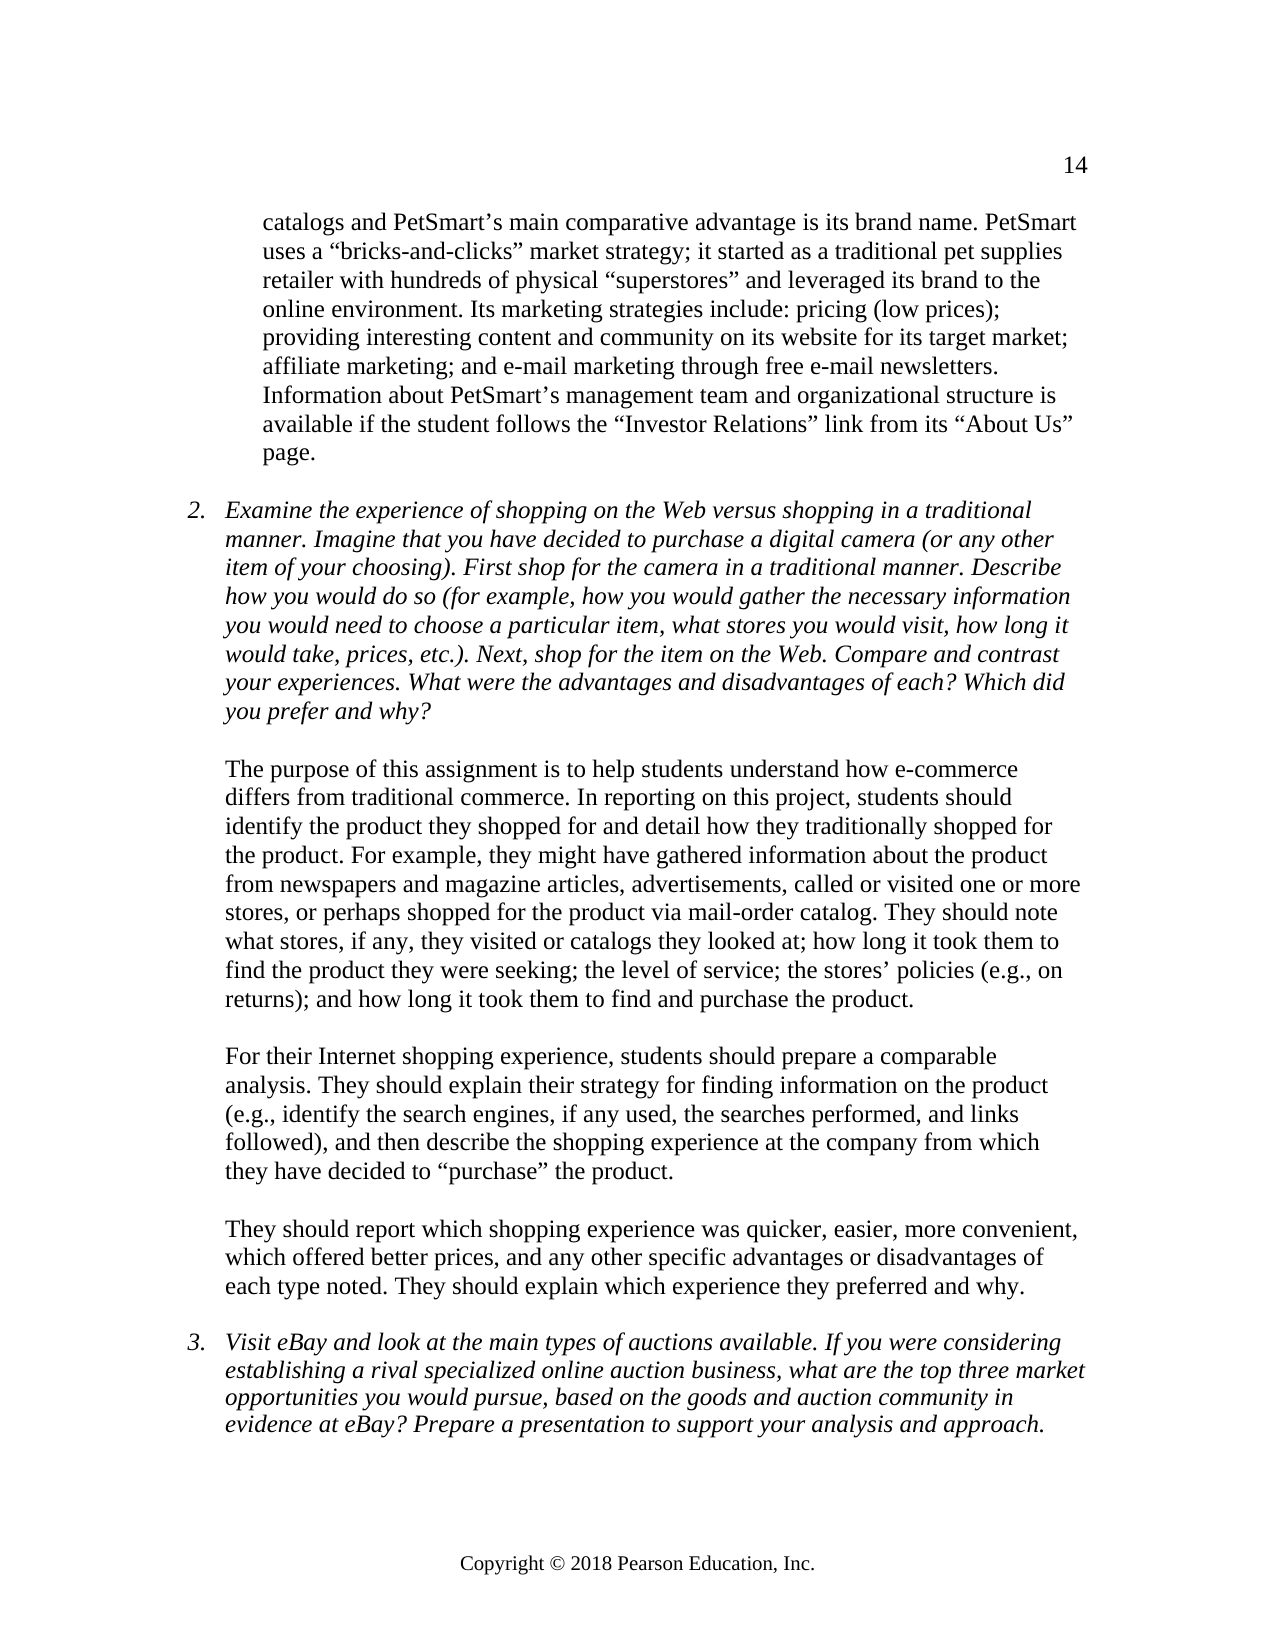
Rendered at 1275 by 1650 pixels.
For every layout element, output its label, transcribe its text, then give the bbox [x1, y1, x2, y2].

text The purpose of this assignment is to help students understand how e-commerce differs from traditional commerce. In reporting on this project, students should identify the product they shopped for and detail how they traditionally shopped for the product. For example, they might have gathered information about the product from newspapers and magazine articles, advertisements, called or visited one or more stores, or perhaps shopped for the product via mail-order catalog. They should note what stores, if any, they visited or catalogs they looked at; how long it took them to find the product they were seeking; the level of service; the stores’ policies (e.g., on returns); and how long it took them to find and purchase the product. [225, 754, 1087, 1012]
list Examine the experience of shopping on the Web versus shopping in a traditional manner. Imagine that you have decided to purchase a digital camera (or any other item of your choosing). First shop for the camera in a traditional manner. Describe how you would do so (for example, how you would gather the necessary information you would need to choose a particular item, what stores you would visit, how long it would take, prices, etc.). Next, shop for the item on the Web. Compare and contrast your experiences. What were the advantages and disadvantages of each? Which did you prefer and why? [187, 495, 1087, 725]
text For their Internet shopping experience, students should prepare a comparable analysis. They should explain their strategy for finding information on the product (e.g., identify the search engines, if any used, the searches performed, and links followed), and then describe the shopping experience at the company from which they have decided to “purchase” the product. [225, 1041, 1087, 1185]
text They should report which shopping experience was quicker, easier, more convenient, which offered better prices, and any other specific advantages or disadvantages of each type noted. They should explain which experience they preferred and why. [225, 1214, 1087, 1300]
text 3. Visit eBay and look at the main types of auctions available. If you were considering establishing a rival specialized online auction business, what are the top three market opportunities you would pursue, based on the goods and auction community in evidence at eBay? Prepare a presentation to support your analysis and approach. [187, 1329, 1087, 1438]
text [262, 207, 1087, 466]
